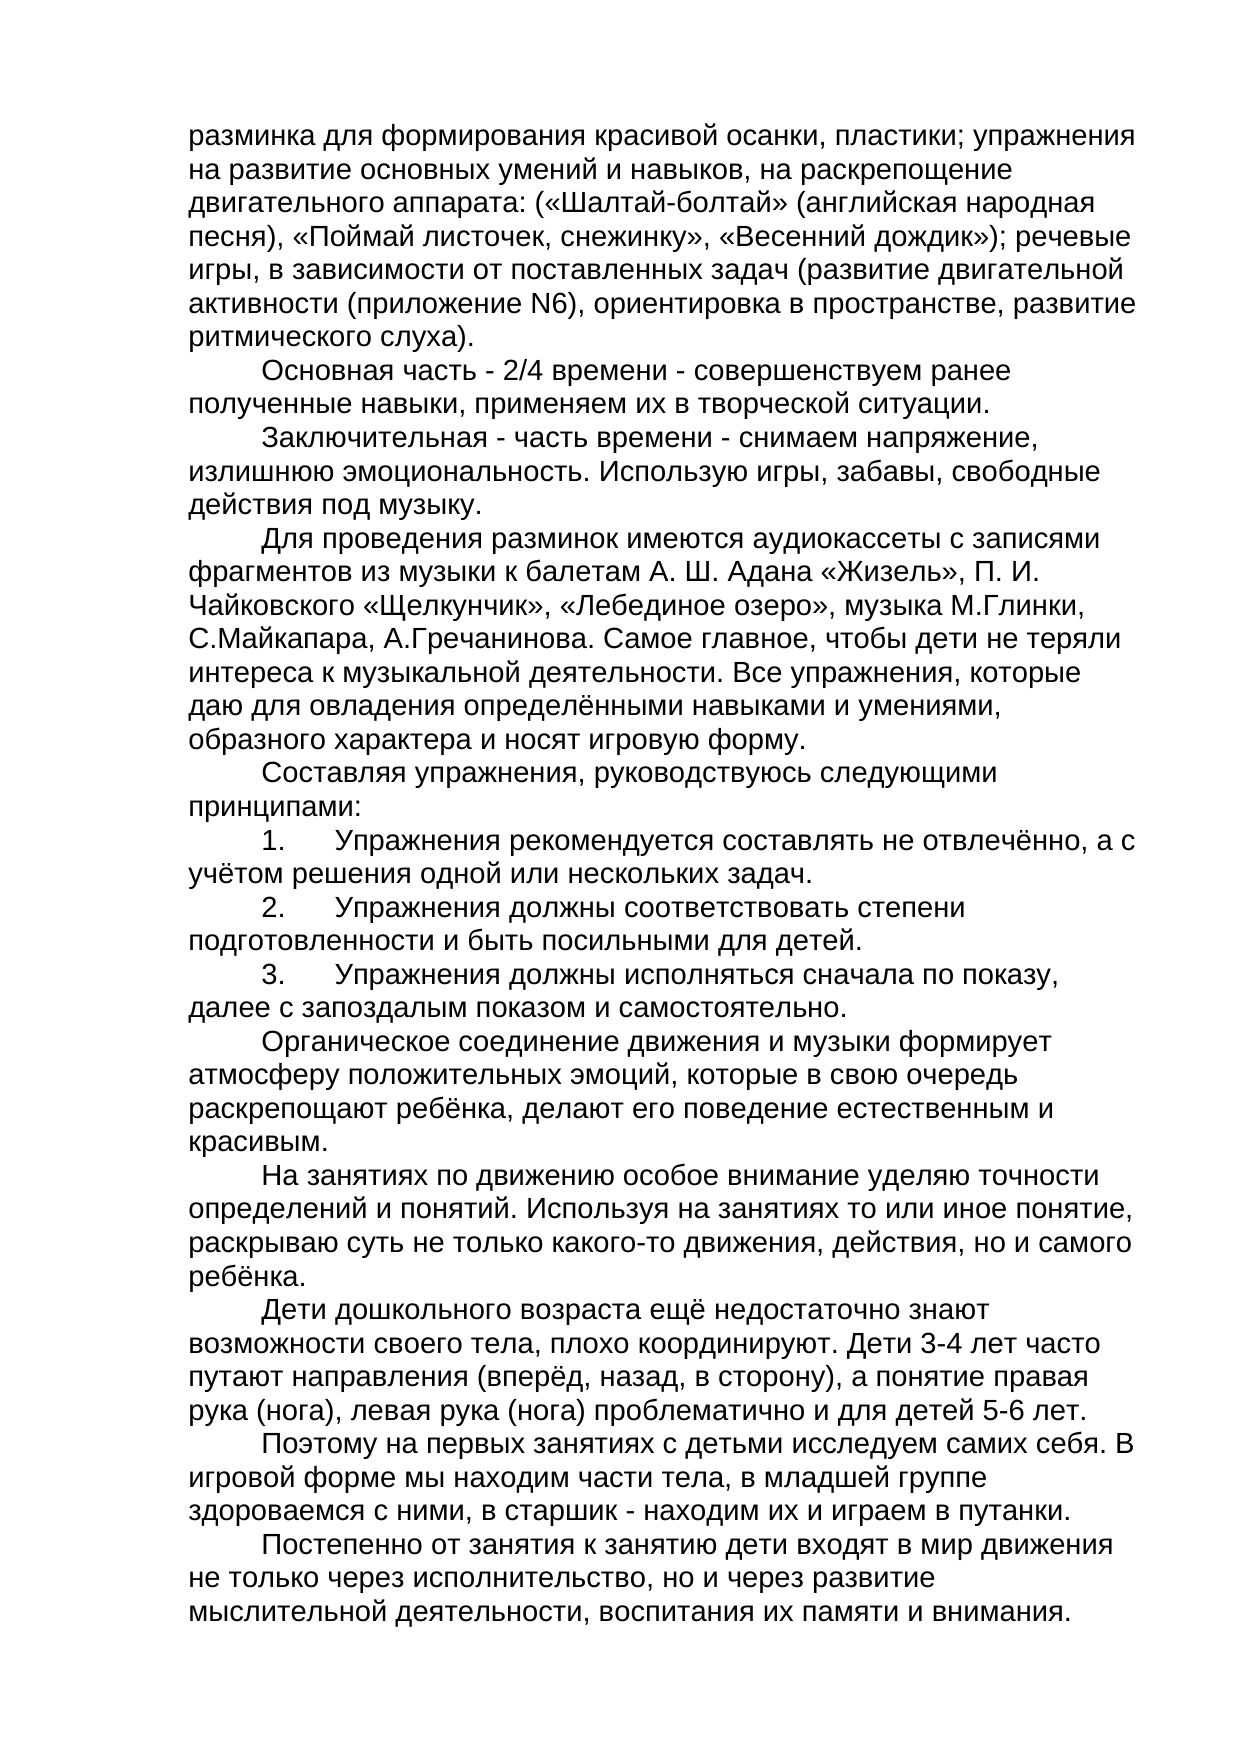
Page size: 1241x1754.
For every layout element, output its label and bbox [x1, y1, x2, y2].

text [188, 118, 1141, 1627]
